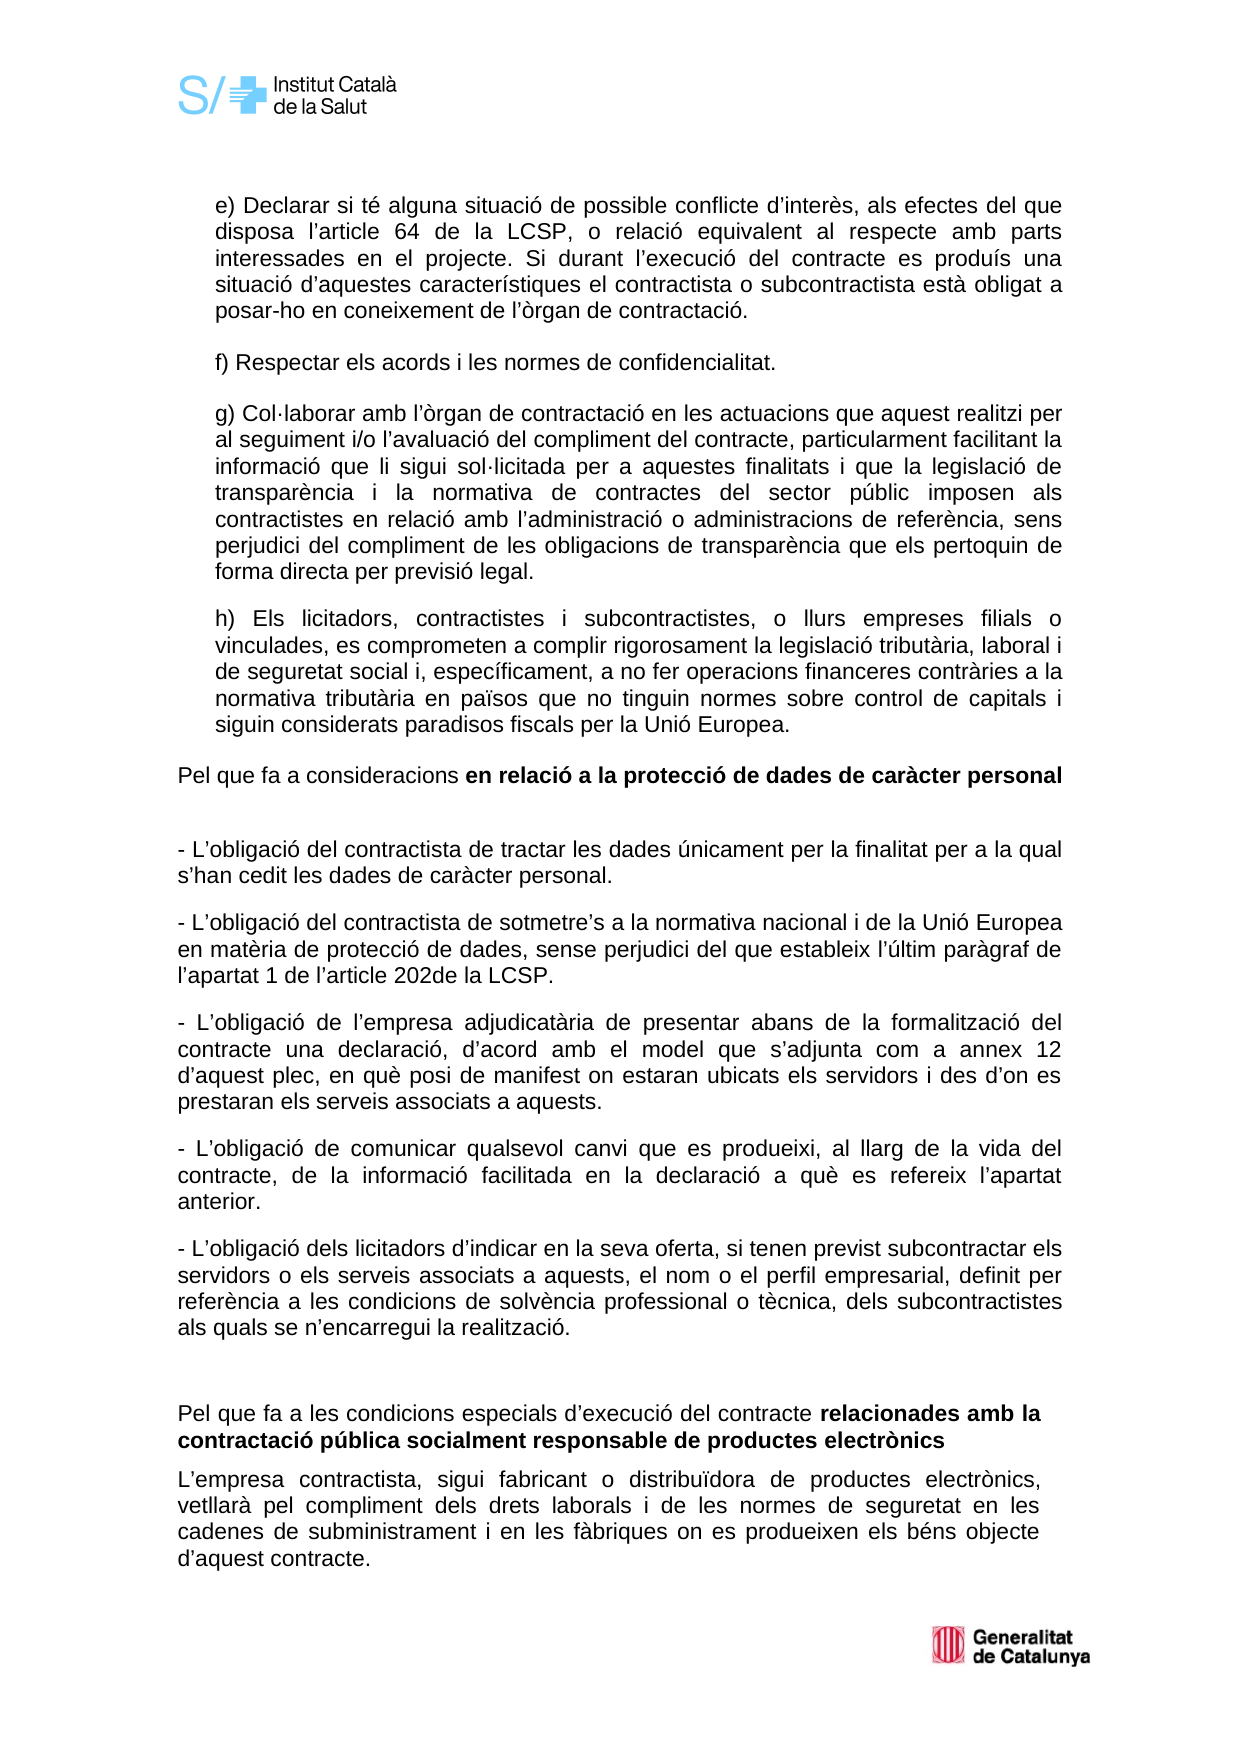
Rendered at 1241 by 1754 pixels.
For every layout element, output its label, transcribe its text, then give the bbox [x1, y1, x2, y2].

picture [893, 1619, 1129, 1672]
text - L’obligació del contractista de sotmetre’s a la normativa nacional i de la Unió Europea en matèria de protecció de dades, sense perjudici del que estableix l’últim paràgraf de l’apartat 1 de l’article 202de la LCSP. [177, 909, 1063, 988]
picture [177, 73, 399, 118]
text h) Els licitadors, contractistes i subcontractistes, o llurs empreses filials o vinculades, es comprometen a complir rigorosament la legislació tributària, laboral i de seguretat social i, específicament, a no fer operacions financeres contràries a la normativa tributària en països que no tinguin normes sobre control de capitals i siguin considerats paradisos fiscals per la Unió Europea. [215, 605, 1063, 737]
text - L’obligació del contractista de tractar les dades únicament per la finalitat per a la qual s’han cedit les dades de caràcter personal. [177, 836, 1063, 888]
text - L’obligació de comunicar qualsevol canvi que es produeixi, al llarg de la vida del contracte, de la informació facilitada en la declaració a què es refereix l’apartat anterior. [177, 1135, 1063, 1214]
text e) Declarar si té alguna situació de possible conflicte d’interès, als efectes del que disposa l’article 64 de la LCSP, o relació equivalent al respecte amb parts interessades en el projecte. Si durant l’execució del contracte es produís una situació d’aquestes característiques el contractista o subcontractista està obligat a posar-ho en coneixement de l’òrgan de contractació. [215, 192, 1063, 324]
text Pel que fa a les condicions especials d’execució del contracte relacionades amb la contractació pública socialment responsable de productes electrònics [177, 1400, 1041, 1453]
text f) Respectar els acords i les normes de confidencialitat. [215, 349, 1063, 375]
list L’empresa contractista, sigui fabricant o distribuïdora de productes electrònics, vetllarà pel compliment dels drets laborals i de les normes de seguretat en les cadenes de subministrament i en les fàbriques on es produeixen els béns objecte d’aquest contracte. [177, 1466, 1041, 1571]
text - L’obligació dels licitadors d’indicar en la seva oferta, si tenen previst subcontractar els servidors o els serveis associats a aquests, el nom o el perfil empresarial, definit per referència a les condicions de solvència professional o tècnica, dels subcontractistes als quals se n’encarregui la realització. [177, 1235, 1063, 1341]
text Pel que fa a consideracions en relació a la protecció de dades de caràcter personal [177, 762, 1063, 788]
text - L’obligació de l’empresa adjudicatària de presentar abans de la formalització del contracte una declaració, d’acord amb el model que s’adjunta com a annex 12 d’aquest plec, en què posi de manifest on estaran ubicats els servidors i des d’on es prestaran els serveis associats a aquests. [177, 1009, 1063, 1114]
text g) Col·laborar amb l’òrgan de contractació en les actuacions que aquest realitzi per al seguiment i/o l’avaluació del compliment del contracte, particularment facilitant la informació que li sigui sol·licitada per a aquestes finalitats i que la legislació de transparència i la normativa de contractes del sector públic imposen als contractistes en relació amb l’administració o administracions de referència, sens perjudici del compliment de les obligacions de transparència que els pertoquin de forma directa per previsió legal. [215, 400, 1063, 584]
